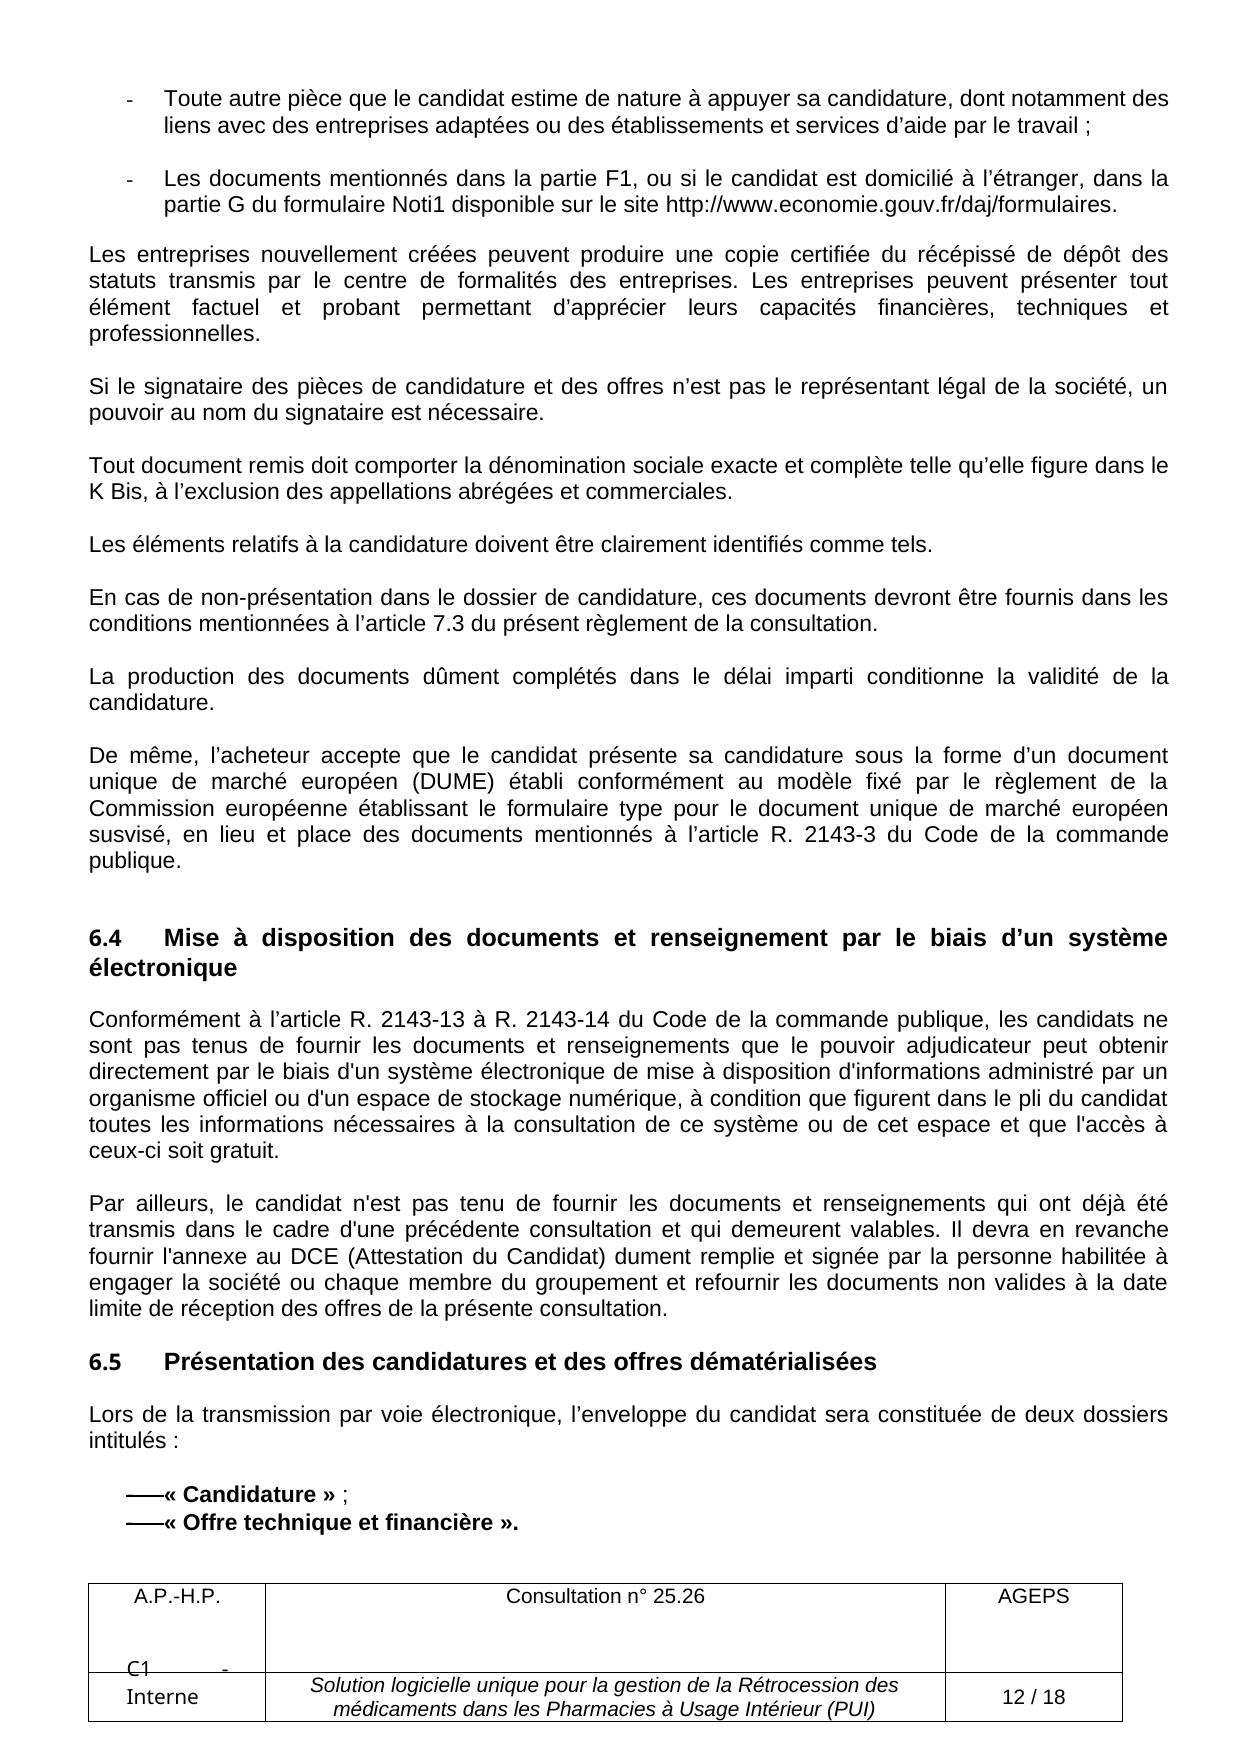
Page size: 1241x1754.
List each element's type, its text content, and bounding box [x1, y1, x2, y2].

text Si le signataire des pièces de candidature et des offres n’est pas le représentant légal de la société, un pouvoir au nom du signataire est nécessaire. [89, 373, 1169, 426]
text Tout document remis doit comporter la dénomination sociale exacte et complète telle qu’elle figure dans le K Bis, à l’exclusion des appellations abrégées et commerciales. [89, 452, 1169, 505]
list « Candidature » ; [126, 1480, 1169, 1508]
text Les éléments relatifs à la candidature doivent être clairement identifiés comme tels. [89, 531, 1169, 557]
list « Offre technique et financière ». [126, 1508, 1169, 1536]
list Toute autre pièce que le candidat estime de nature à appuyer sa candidature, dont notamment des liens avec des entreprises adaptées ou des établissements et services d’aide par le travail ; [126, 85, 1169, 138]
text La production des documents dûment complétés dans le délai imparti conditionne la validité de la candidature. [89, 663, 1169, 716]
text Lors de la transmission par voie électronique, l’enveloppe du candidat sera constituée de deux dossiers intitulés : [89, 1401, 1169, 1454]
subtitle Présentation des candidatures et des offres dématérialisées [89, 1346, 1169, 1377]
subtitle Mise à disposition des documents et renseignement par le biais d’un système électronique [89, 922, 1169, 982]
list Les documents mentionnés dans la partie F1, ou si le candidat est domicilié à l’étranger, dans la partie G du formulaire Noti1 disponible sur le site http://www.economie.gouv.fr/daj/formulaires. [126, 164, 1169, 217]
text Par ailleurs, le candidat n'est pas tenu de fournir les documents et renseignements qui ont déjà été transmis dans le cadre d'une précédente consultation et qui demeurent valables. Il devra en revanche fournir l'annexe au DCE (Attestation du Candidat) dument remplie et signée par la personne habilitée à engager la société ou chaque membre du groupement et refournir les documents non valides à la date limite de réception des offres de la présente consultation. [89, 1190, 1169, 1322]
text Les entreprises nouvellement créées peuvent produire une copie certifiée du récépissé de dépôt des statuts transmis par le centre de formalités des entreprises. Les entreprises peuvent présenter tout élément factuel et probant permettant d’apprécier leurs capacités financières, techniques et professionnelles. [89, 241, 1169, 347]
text De même, l’acheteur accepte que le candidat présente sa candidature sous la forme d’un document unique de marché européen (DUME) établi conformément au modèle fixé par le règlement de la Commission européenne établissant le formulaire type pour le document unique de marché européen susvisé, en lieu et place des documents mentionnés à l’article R. 2143-3 du Code de la commande publique. [89, 742, 1169, 874]
text En cas de non-présentation dans le dossier de candidature, ces documents devront être fournis dans les conditions mentionnées à l’article 7.3 du présent règlement de la consultation. [89, 584, 1169, 636]
text Conformément à l’article R. 2143-13 à R. 2143-14 du Code de la commande publique, les candidats ne sont pas tenus de fournir les documents et renseignements que le pouvoir adjudicateur peut obtenir directement par le biais d'un système électronique de mise à disposition d'informations administré par un organisme officiel ou d'un espace de stockage numérique, à condition que figurent dans le pli du candidat toutes les informations nécessaires à la consultation de ce système ou de cet espace et que l'accès à ceux-ci soit gratuit. [89, 1006, 1169, 1164]
